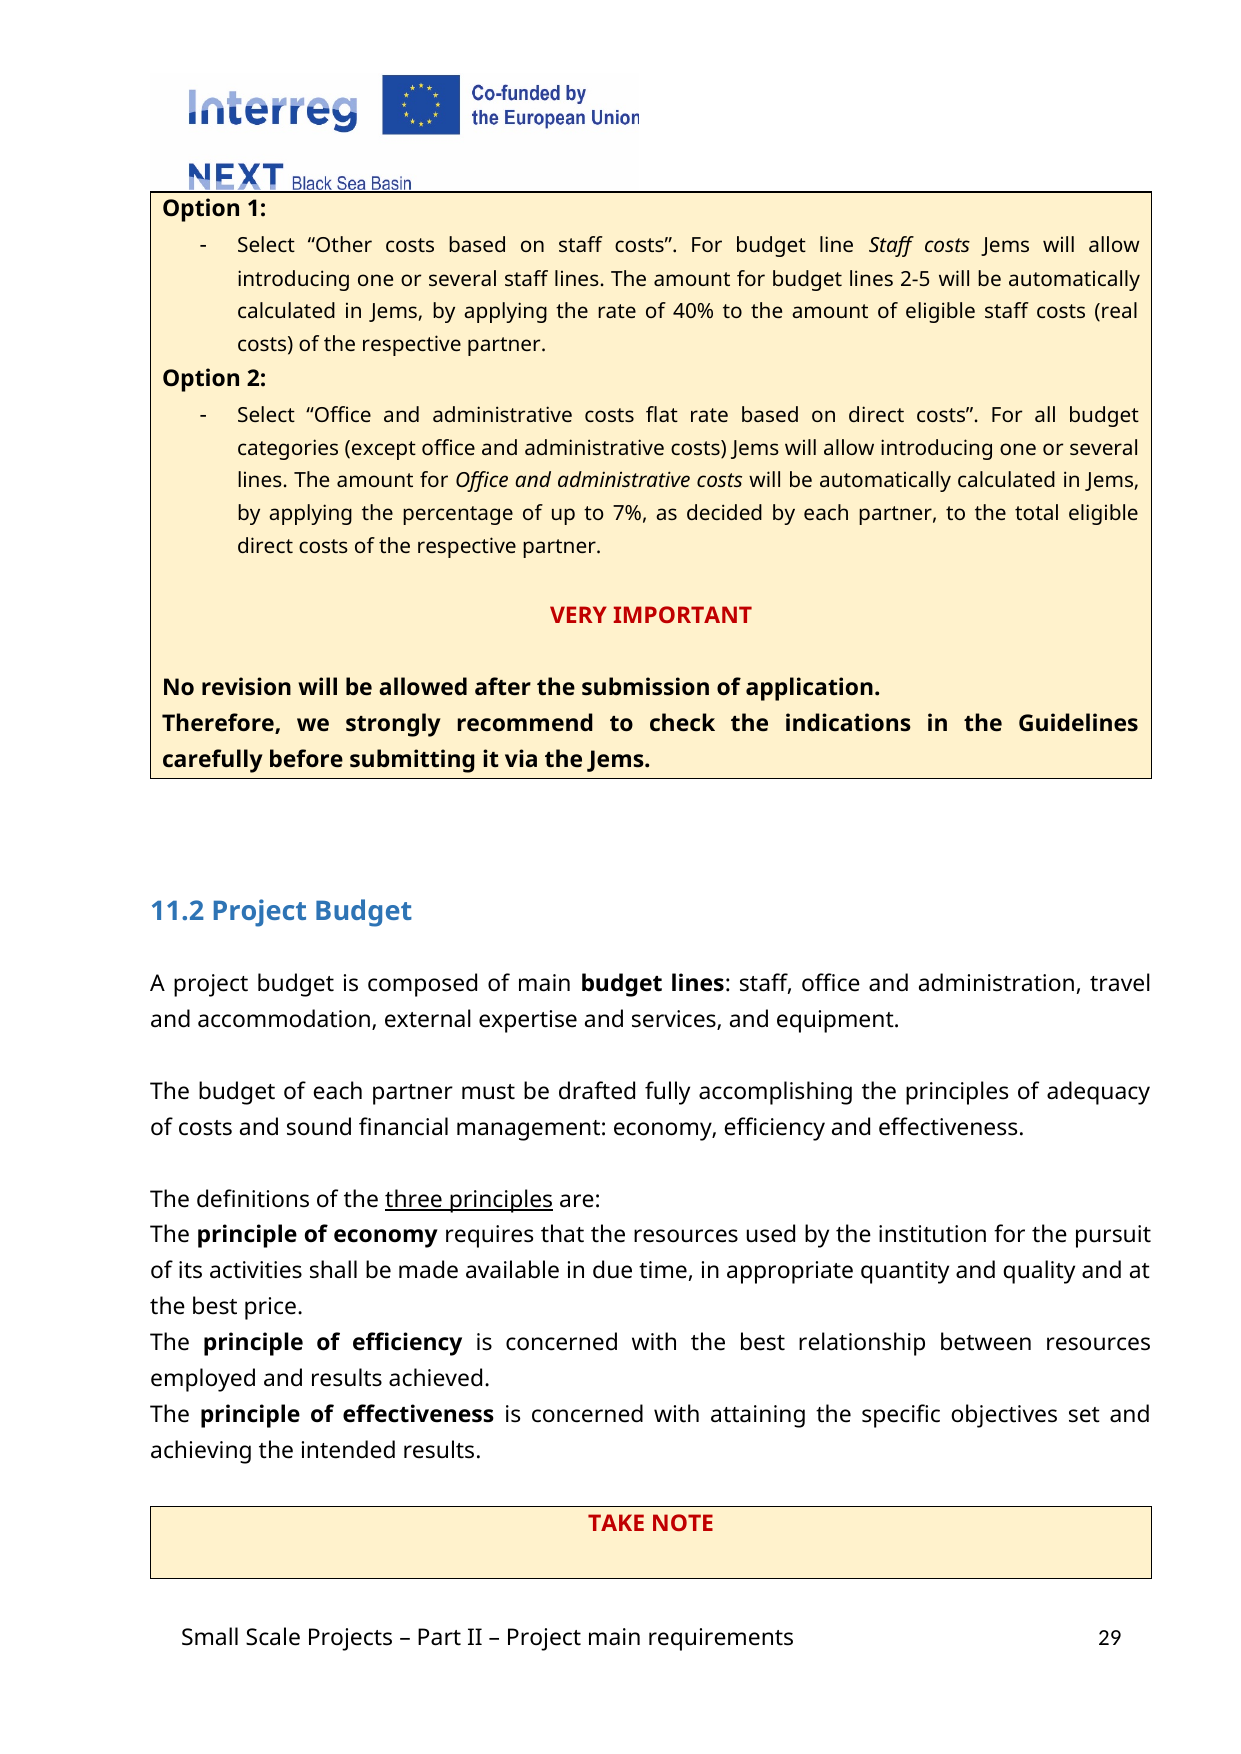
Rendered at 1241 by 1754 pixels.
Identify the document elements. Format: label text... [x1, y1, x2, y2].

subtitle 11.2 Project Budget [150, 891, 1152, 928]
text A project budget is composed of main budget lines: staff, office and administration, travel and accommodation, external expertise and services, and equipment. [150, 967, 1152, 1034]
text The principle of economy requires that the resources used by the institution for the pursuit of its activities shall be made available in due time, in appropriate quantity and quality and at the best price. [150, 1218, 1152, 1322]
picture [150, 73, 639, 190]
text The budget of each partner must be drafted fully accomplishing the principles of adequacy of costs and sound financial management: economy, efficiency and effectiveness. [150, 1075, 1152, 1142]
text The definitions of the three principles are: [150, 1182, 1152, 1214]
text The principle of efficiency is concerned with the best relationship between resources employed and results achieved. [150, 1326, 1152, 1393]
text The principle of effectiveness is concerned with attaining the specific objectives set and achieving the intended results. [150, 1398, 1152, 1465]
